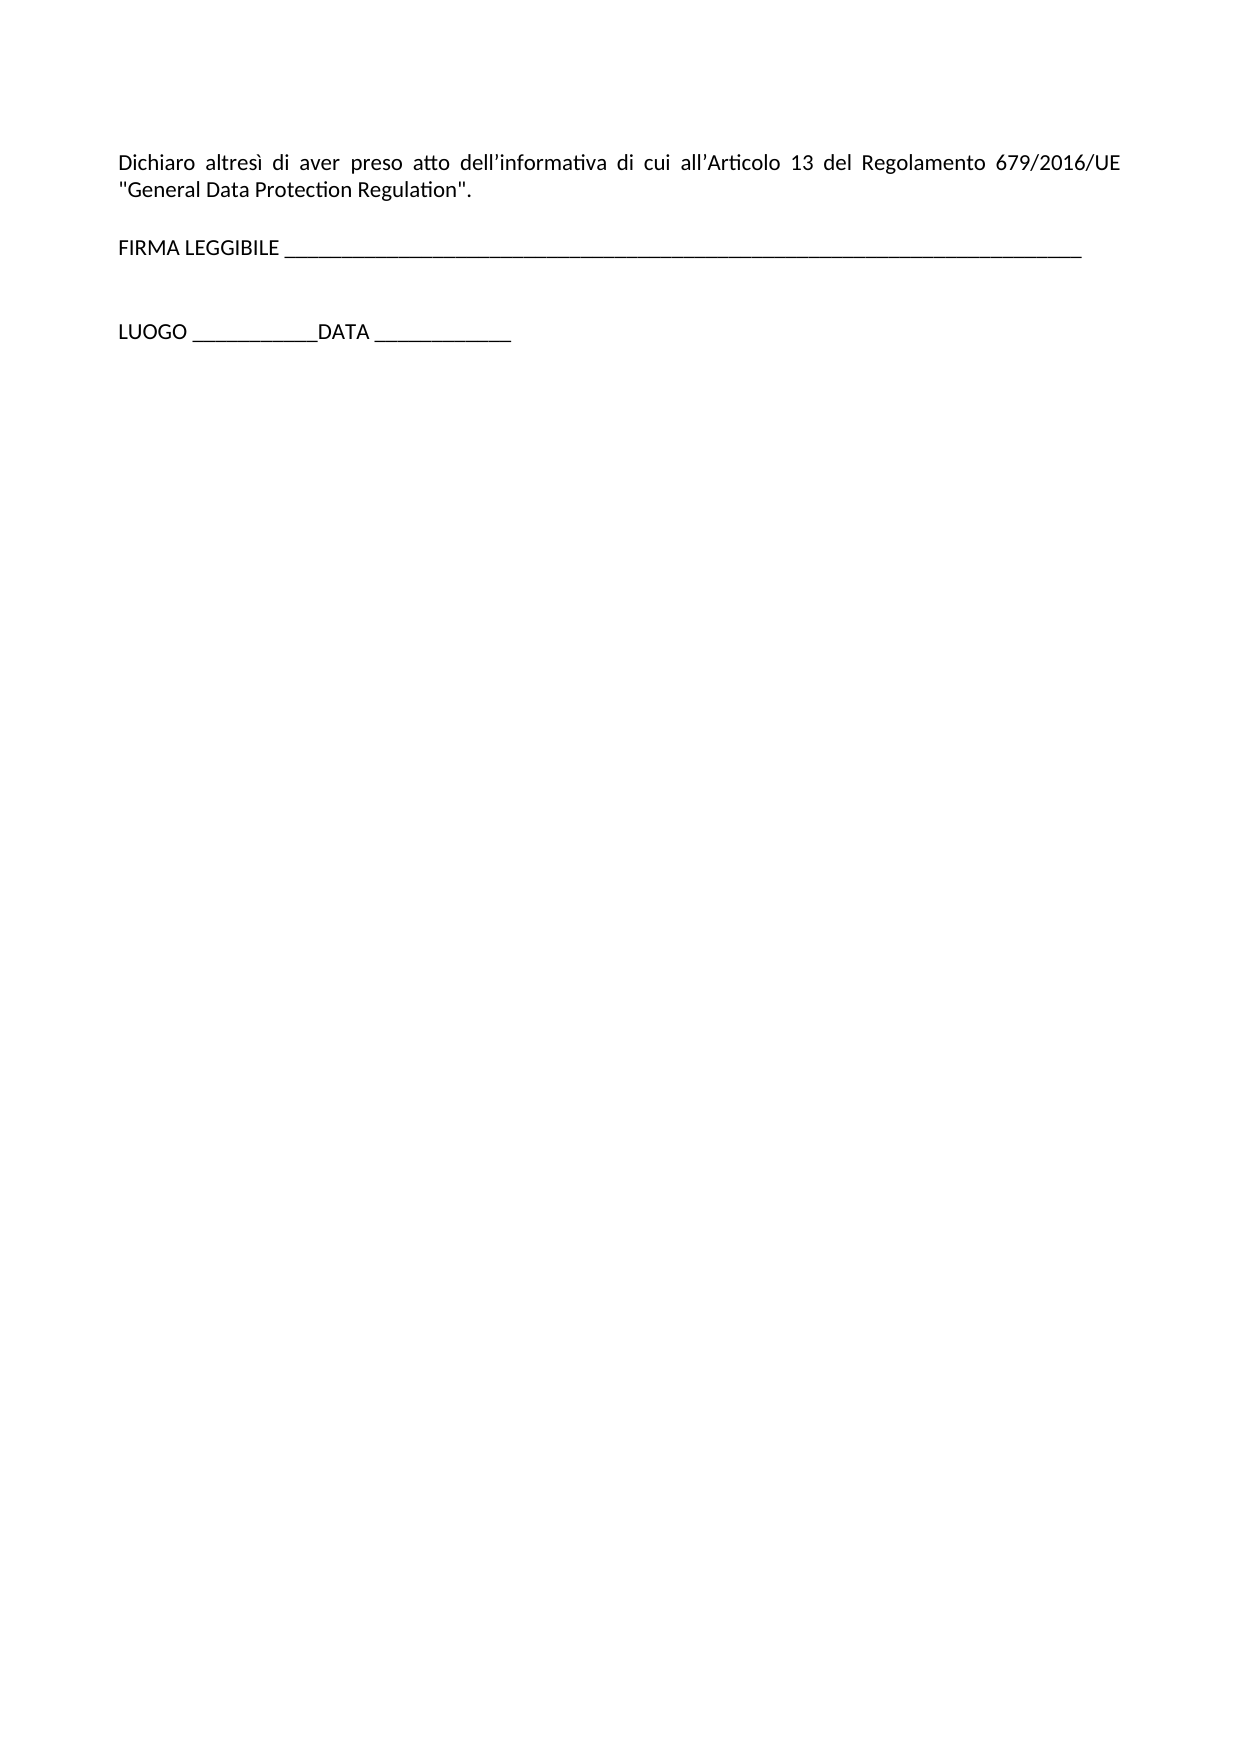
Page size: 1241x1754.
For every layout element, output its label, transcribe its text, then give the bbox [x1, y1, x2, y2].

text Dichiaro altresì di aver preso atto dell’informativa di cui all’Articolo 13 del Regolamento 679/2016/UE "General Data Protection Regulation". [118, 148, 1122, 204]
text LUOGO ___________DATA ____________ [118, 317, 1122, 345]
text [118, 233, 1122, 261]
